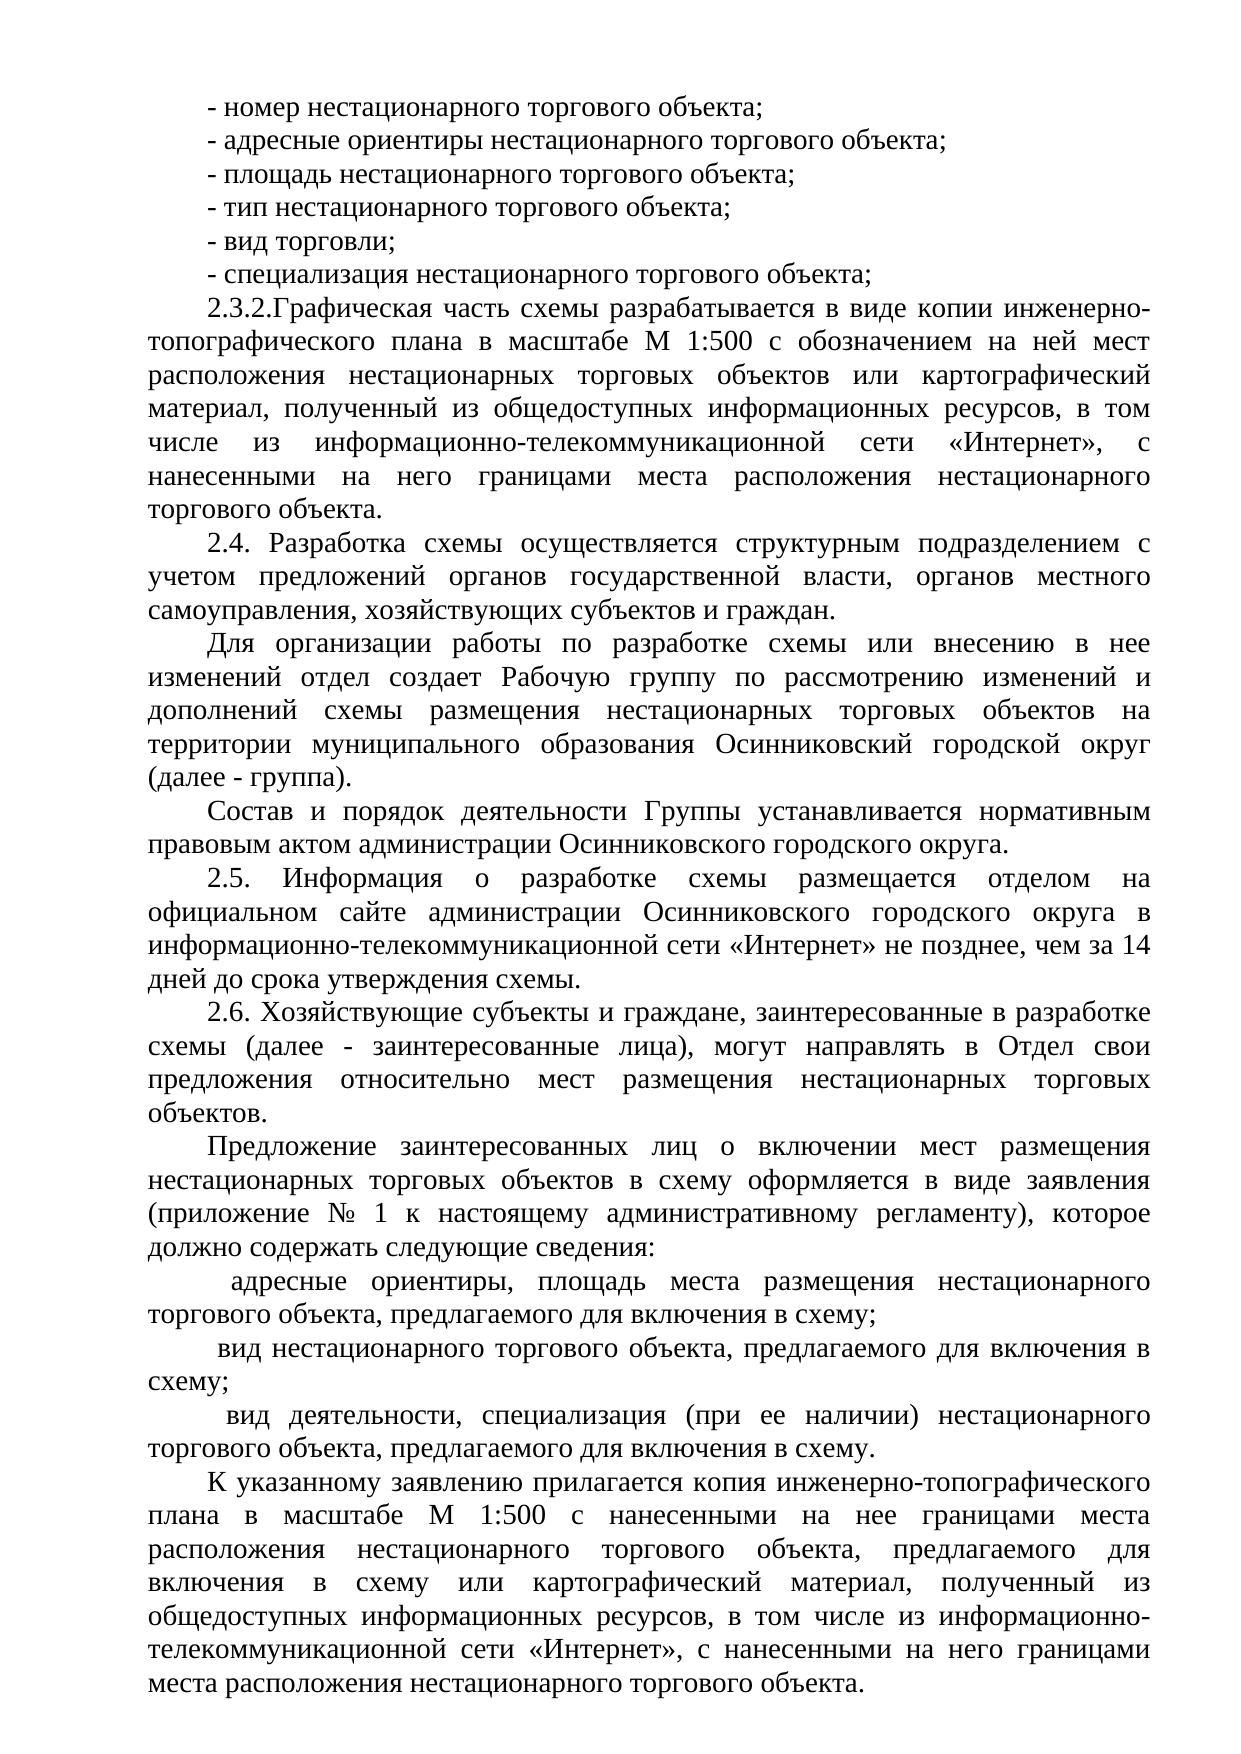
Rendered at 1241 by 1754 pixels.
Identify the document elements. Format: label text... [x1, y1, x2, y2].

text адресные ориентиры, площадь места размещения нестационарного торгового объекта, предлагаемого для включения в схему; [148, 1263, 1152, 1330]
text Состав и порядок деятельности Группы устанавливается нормативным правовым актом администрации Осинниковского городского округа. [148, 793, 1152, 860]
text - специализация нестационарного торгового объекта; [148, 256, 1152, 290]
text 2.3.2.Графическая часть схемы разрабатывается в виде копии инженерно-топографического плана в масштабе М 1:500 с обозначением на ней мест расположения нестационарных торговых объектов или картографический материал, полученный из общедоступных информационных ресурсов, в том числе из информационно-телекоммуникационной сети «Интернет», с нанесенными на него границами места расположения нестационарного торгового объекта. [148, 290, 1152, 525]
text - номер нестационарного торгового объекта; [148, 89, 1152, 122]
text 2.4. Разработка схемы осуществляется структурным подразделением с учетом предложений органов государственной власти, органов местного самоуправления, хозяйствующих субъектов и граждан. [148, 525, 1152, 625]
text - адресные ориентиры нестационарного торгового объекта; [148, 122, 1152, 156]
text - площадь нестационарного торгового объекта; [148, 156, 1152, 189]
text 2.5. Информация о разработке схемы размещается отделом на официальном сайте администрации Осинниковского городского округа в информационно-телекоммуникационной сети «Интернет» не позднее, чем за 14 дней до срока утверждения схемы. [148, 860, 1152, 994]
text Для организации работы по разработке схемы или внесению в нее изменений отдел создает Рабочую группу по рассмотрению изменений и дополнений схемы размещения нестационарных торговых объектов на территории муниципального образования Осинниковский городской округ (далее - группа). [148, 625, 1152, 793]
text - тип нестационарного торгового объекта; [148, 189, 1152, 223]
text - вид торговли; [148, 223, 1152, 256]
text 2.6. Хозяйствующие субъекты и граждане, заинтересованные в разработке схемы (далее - заинтересованные лица), могут направлять в Отдел свои предложения относительно мест размещения нестационарных торговых объектов. [148, 994, 1152, 1128]
text вид нестационарного торгового объекта, предлагаемого для включения в схему; [148, 1330, 1152, 1397]
text К указанному заявлению прилагается копия инженерно-топографического плана в масштабе М 1:500 с нанесенными на нее границами места расположения нестационарного торгового объекта, предлагаемого для включения в схему или картографический материал, полученный из общедоступных информационных ресурсов, в том числе из информационно-телекоммуникационной сети «Интернет», с нанесенными на него границами места расположения нестационарного торгового объекта. [148, 1464, 1152, 1699]
text вид деятельности, специализация (при ее наличии) нестационарного торгового объекта, предлагаемого для включения в схему. [148, 1397, 1152, 1464]
text Предложение заинтересованных лиц о включении мест размещения нестационарных торговых объектов в схему оформляется в виде заявления (приложение № 1 к настоящему административному регламенту), которое должно содержать следующие сведения: [148, 1128, 1152, 1263]
